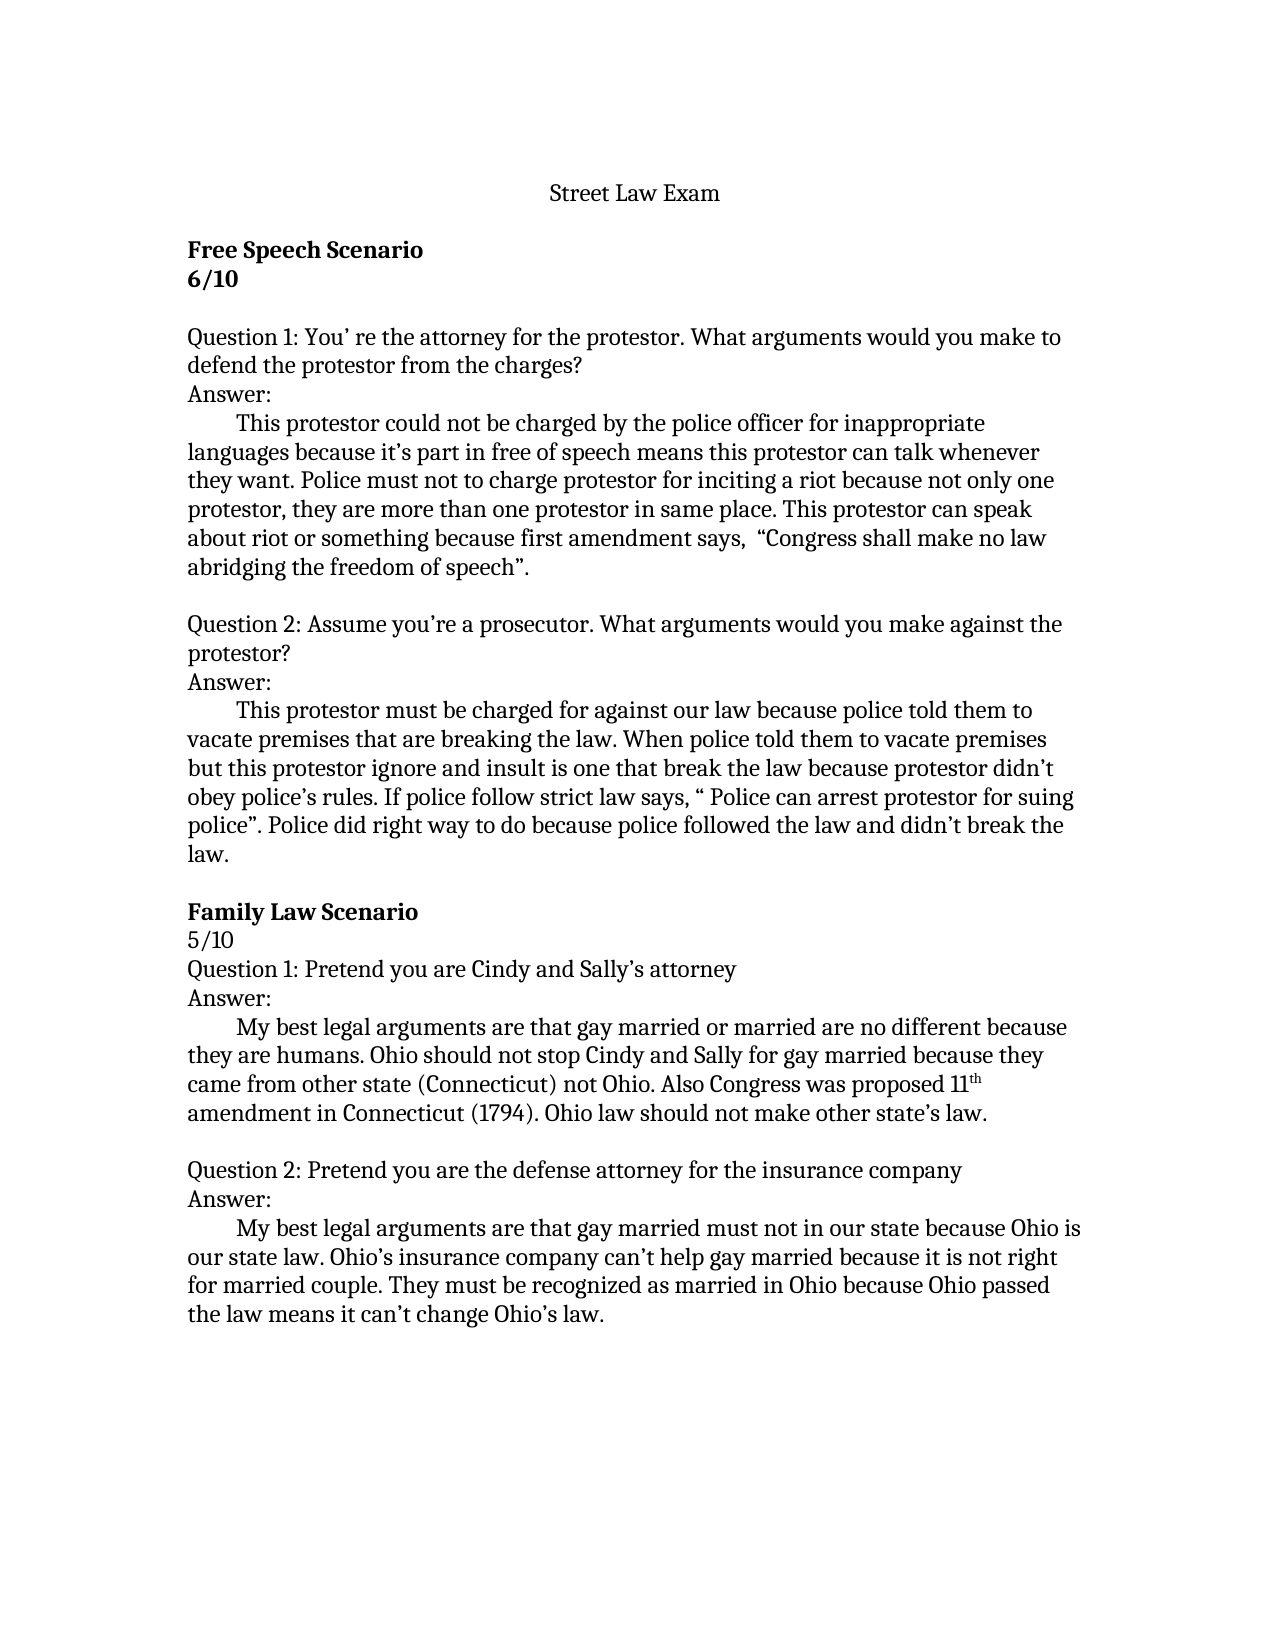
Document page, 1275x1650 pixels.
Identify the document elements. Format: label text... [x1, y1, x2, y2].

text Question 1: You’ re the attorney for the protestor. What arguments would you make to defend the protestor from the charges? [187, 322, 1087, 380]
text Free Speech Scenario [187, 236, 1087, 265]
text Answer: [187, 984, 1087, 1012]
text Street Law Exam [187, 179, 1087, 207]
text Question 2: Assume you’re a prosecutor. What arguments would you make against the protestor? [187, 610, 1087, 667]
text Question 2: Pretend you are the defense attorney for the insurance company [187, 1156, 1087, 1185]
text 5/10 [187, 926, 1087, 955]
text Answer: [187, 667, 1087, 696]
text This protestor must be charged for against our law because police told them to vacate premises that are breaking the law. When police told them to vacate premises but this protestor ignore and insult is one that break the law because protestor didn’t obey police’s rules. If police follow strict law says, “ Police can arrest protestor for suing police”. Police did right way to do because police followed the law and didn’t break the law. [187, 696, 1087, 869]
text My best legal arguments are that gay married must not in our state because Ohio is our state law. Ohio’s insurance company can’t help gay married because it is not right for married couple. They must be recognized as married in Ohio because Ohio passed the law means it can’t change Ohio’s law. [187, 1214, 1087, 1329]
text 6/10 [187, 265, 1087, 294]
text Answer: [187, 1185, 1087, 1214]
text Family Law Scenario [187, 897, 1087, 926]
text This protestor could not be charged by the police officer for inappropriate languages because it’s part in free of speech means this protestor can talk whenever they want. Police must not to charge protestor for inciting a riot because not only one protestor, they are more than one protestor in same place. This protestor can speak about riot or something because first amendment says, “Congress shall make no law abridging the freedom of speech”. [187, 409, 1087, 581]
text Question 1: Pretend you are Cindy and Sally’s attorney [187, 955, 1087, 984]
text My best legal arguments are that gay married or married are no different because they are humans. Ohio should not stop Cindy and Sally for gay married because they came from other state (Connecticut) not Ohio. Also Congress was proposed 11th amendment in Connecticut (1794). Ohio law should not make other state’s law. [187, 1012, 1087, 1127]
text Answer: [187, 380, 1087, 409]
